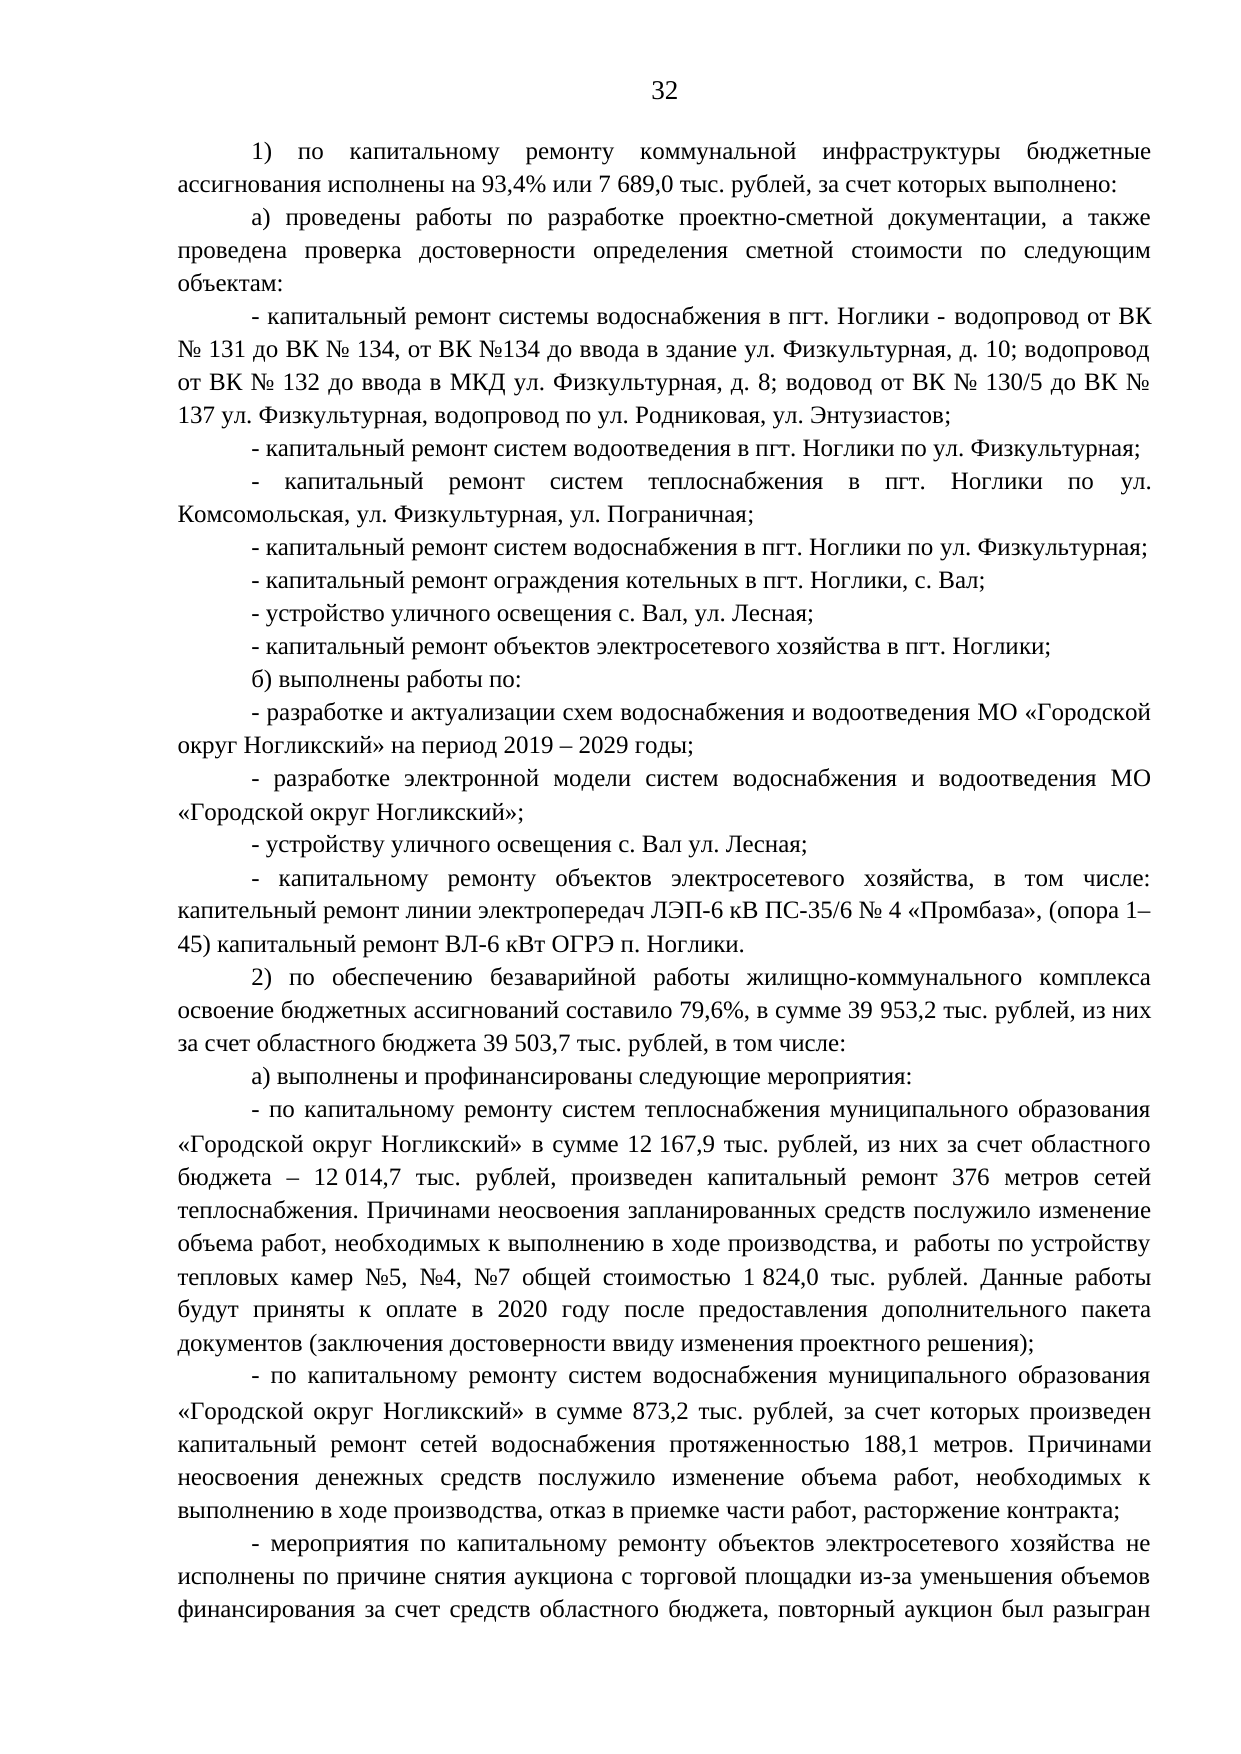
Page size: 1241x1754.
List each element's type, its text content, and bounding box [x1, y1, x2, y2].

text 1) по капитальному ремонту коммунальной инфраструктуры бюджетные ассигнования исполнены на 93,4% или 7 689,0 тыс. рублей, за счет которых выполнено: [177, 136, 1152, 198]
text - капитальный ремонт ограждения котельных в пгт. Ноглики, с. Вал; [177, 565, 1152, 594]
text - капитальный ремонт объектов электросетевого хозяйства в пгт. Ноглики; [177, 631, 1152, 660]
text - по капитальному ремонту систем водоснабжения муниципального образования «Городской округ Ногликский» в сумме 873,2 тыс. рублей, за счет которых произведен капитальный ремонт сетей водоснабжения протяженностью 188,1 метров. Причинами неосвоения денежных средств послужило изменение объема работ, необходимых к выполнению в ходе производства, отказ в приемке части работ, расторжение контракта; [177, 1361, 1152, 1524]
list б) выполнены работы по: [177, 664, 1152, 693]
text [177, 1528, 1152, 1623]
text - капитальный ремонт систем теплоснабжения в пгт. Ноглики по ул. Комсомольская, ул. Физкультурная, ул. Пограничная; [177, 466, 1152, 528]
list - разработке электронной модели систем водоснабжения и водоотведения МО «Городской округ Ногликский»; [177, 763, 1152, 825]
list а) проведены работы по разработке проектно-сметной документации, а также проведена проверка достоверности определения сметной стоимости по следующим объектам: [177, 202, 1152, 297]
text - капитальный ремонт системы водоснабжения в пгт. Ноглики - водопровод от ВК № 131 до ВК № 134, от ВК №134 до ввода в здание ул. Физкультурная, д. 10; водопровод от ВК № 132 до ввода в МКД ул. Физкультурная, д. 8; водовод от ВК № 130/5 до ВК № 137 ул. Физкультурная, водопровод по ул. Родниковая, ул. Энтузиастов; [177, 301, 1152, 429]
text 2) по обеспечению безаварийной работы жилищно-коммунального комплекса освоение бюджетных ассигнований составило 79,6%, в сумме 39 953,2 тыс. рублей, из них за счет областного бюджета 39 503,7 тыс. рублей, в том числе: [177, 962, 1152, 1056]
list а) выполнены и профинансированы следующие мероприятия: [177, 1061, 1152, 1089]
text - устройству уличного освещения с. Вал ул. Лесная; [177, 829, 1152, 858]
text - по капитальному ремонту систем теплоснабжения муниципального образования «Городской округ Ногликский» в сумме 12 167,9 тыс. рублей, из них за счет областного бюджета – 12 014,7 тыс. рублей, произведен капитальный ремонт 376 метров сетей теплоснабжения. Причинами неосвоения запланированных средств послужило изменение объема работ, необходимых к выполнению в ходе производства, и работы по устройству тепловых камер №5, №4, №7 общей стоимостью 1 824,0 тыс. рублей. Данные работы будут приняты к оплате в 2020 году после предоставления дополнительного пакета документов (заключения достоверности ввиду изменения проектного решения); [177, 1094, 1152, 1356]
text - капитальный ремонт систем водоотведения в пгт. Ноглики по ул. Физкультурная; [177, 433, 1152, 462]
text - устройство уличного освещения с. Вал, ул. Лесная; [177, 598, 1152, 627]
text - капитальный ремонт систем водоснабжения в пгт. Ноглики по ул. Физкультурная; [177, 532, 1152, 561]
list - разработке и актуализации схем водоснабжения и водоотведения МО «Городской округ Ногликский» на период 2019 – 2029 годы; [177, 697, 1152, 759]
text - капитальному ремонту объектов электросетевого хозяйства, в том числе: капительный ремонт линии электропередач ЛЭП-6 кВ ПС-35/6 № 4 «Промбаза», (опора 1–45) капитальный ремонт ВЛ-6 кВт ОГРЭ п. Ноглики. [177, 863, 1152, 957]
